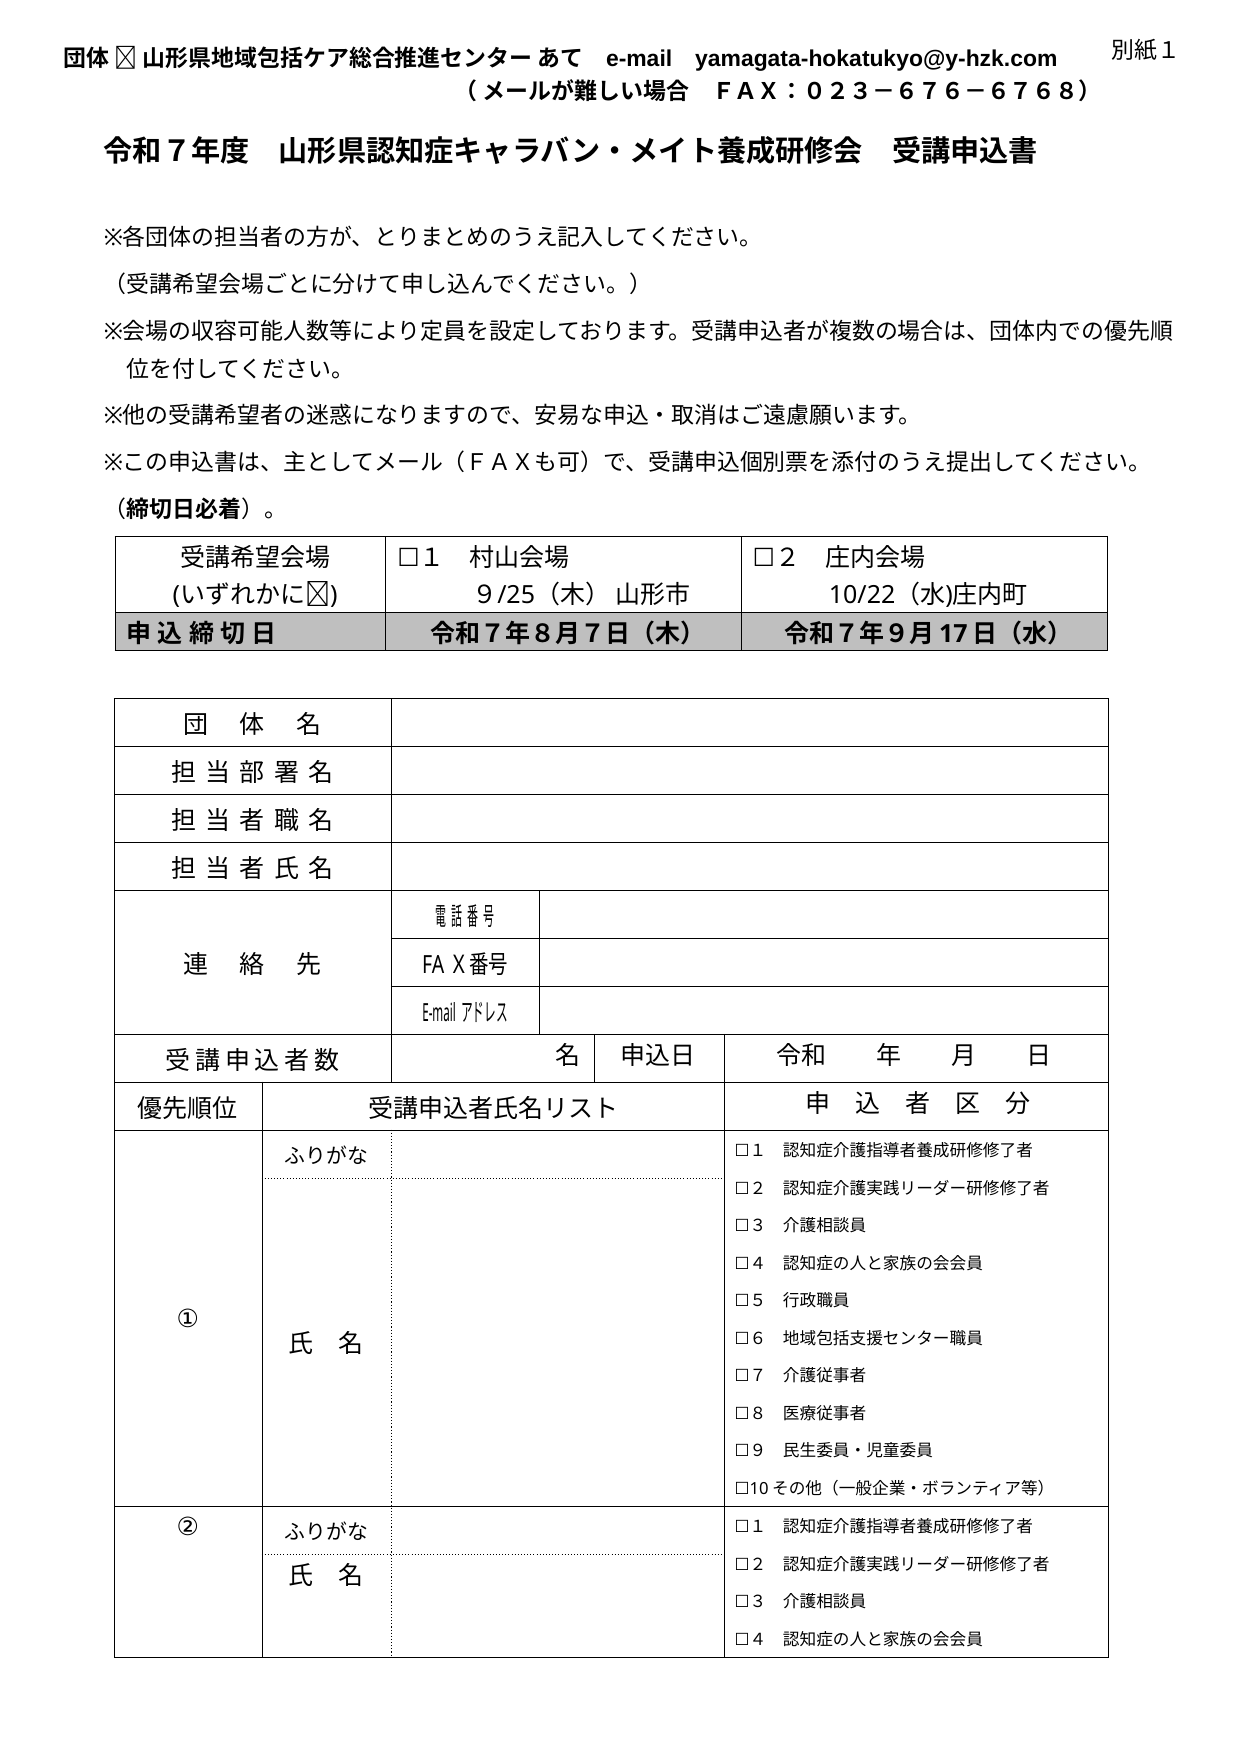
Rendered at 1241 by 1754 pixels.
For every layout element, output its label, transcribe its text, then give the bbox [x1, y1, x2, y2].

table_cell 申込締切日 [116, 613, 385, 650]
table_header ２ 庄内会場 10/22（水)庄内町 [742, 537, 1107, 612]
table_cell 申込日 [595, 1035, 724, 1082]
table_cell [391, 1131, 724, 1177]
text ※会場の収容可能人数等により定員を設定しております。受講申込者が複数の場合は、団体内での優先順位を付してください。 [103, 311, 1175, 386]
text （受講希望会場ごとに分けて申し込んでください。） [103, 264, 1156, 301]
table_cell 令和７年８月７日（木） [386, 613, 741, 650]
table_cell [540, 891, 1108, 938]
text ※各団体の担当者の方が、とりまとめのうえ記入してください。 [103, 217, 1156, 254]
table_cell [725, 1507, 1108, 1657]
table_cell 令和 年 月 日 [725, 1035, 1108, 1082]
table_cell 電話番号 [392, 891, 539, 938]
table_cell 氏 名 [263, 1554, 391, 1657]
text ※この申込書は、主としてメール（ＦＡＸも可）で、受講申込個別票を添付のうえ提出してください。 [103, 442, 1175, 479]
text ※他の受講希望者の迷惑になりますので、安易な申込・取消はご遠慮願います。 [103, 395, 1175, 433]
table_header 受講希望会場 (いずれかに) [116, 537, 385, 612]
table_cell 受講申込者数 [115, 1035, 391, 1082]
table_cell ふりがな [263, 1507, 391, 1553]
text （締切日必着）。 [103, 489, 1175, 526]
table_header 団体名 [115, 699, 391, 746]
table_cell 担当部署名 [115, 747, 391, 794]
table_cell [392, 747, 1108, 794]
table_cell 令和７年９月17日（水） [742, 613, 1107, 650]
text 令和７年度 山形県認知症キャラバン・メイト養成研修会 受講申込書 [103, 112, 1175, 187]
table_cell [540, 939, 1108, 986]
table_cell ② [115, 1507, 262, 1657]
table_cell [540, 987, 1108, 1034]
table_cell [725, 1131, 1108, 1506]
table_cell 連絡先 [115, 891, 391, 1034]
table_cell ① [115, 1131, 262, 1506]
table_cell E-mailアドレス [392, 987, 539, 1034]
table_cell FAＸ番号 [392, 939, 539, 986]
table_cell 受講申込者氏名リスト [263, 1083, 724, 1129]
table_cell 担当者職名 [115, 795, 391, 842]
table_header １ 村山会場 ９/25（木） 山形市 [386, 537, 741, 612]
table_cell 申 込 者 区 分 [725, 1083, 1108, 1129]
table_cell [391, 1507, 724, 1553]
table_cell 名 [392, 1035, 594, 1082]
table_cell 氏 名 [263, 1178, 391, 1506]
table_cell 優先順位 [115, 1083, 262, 1129]
table_cell [392, 843, 1108, 890]
table_cell ふりがな [263, 1131, 391, 1177]
table_header [392, 699, 1108, 746]
table_cell 担当者氏名 [115, 843, 391, 890]
table_cell [391, 1178, 724, 1506]
table_cell [392, 795, 1108, 842]
table_cell [391, 1554, 724, 1657]
